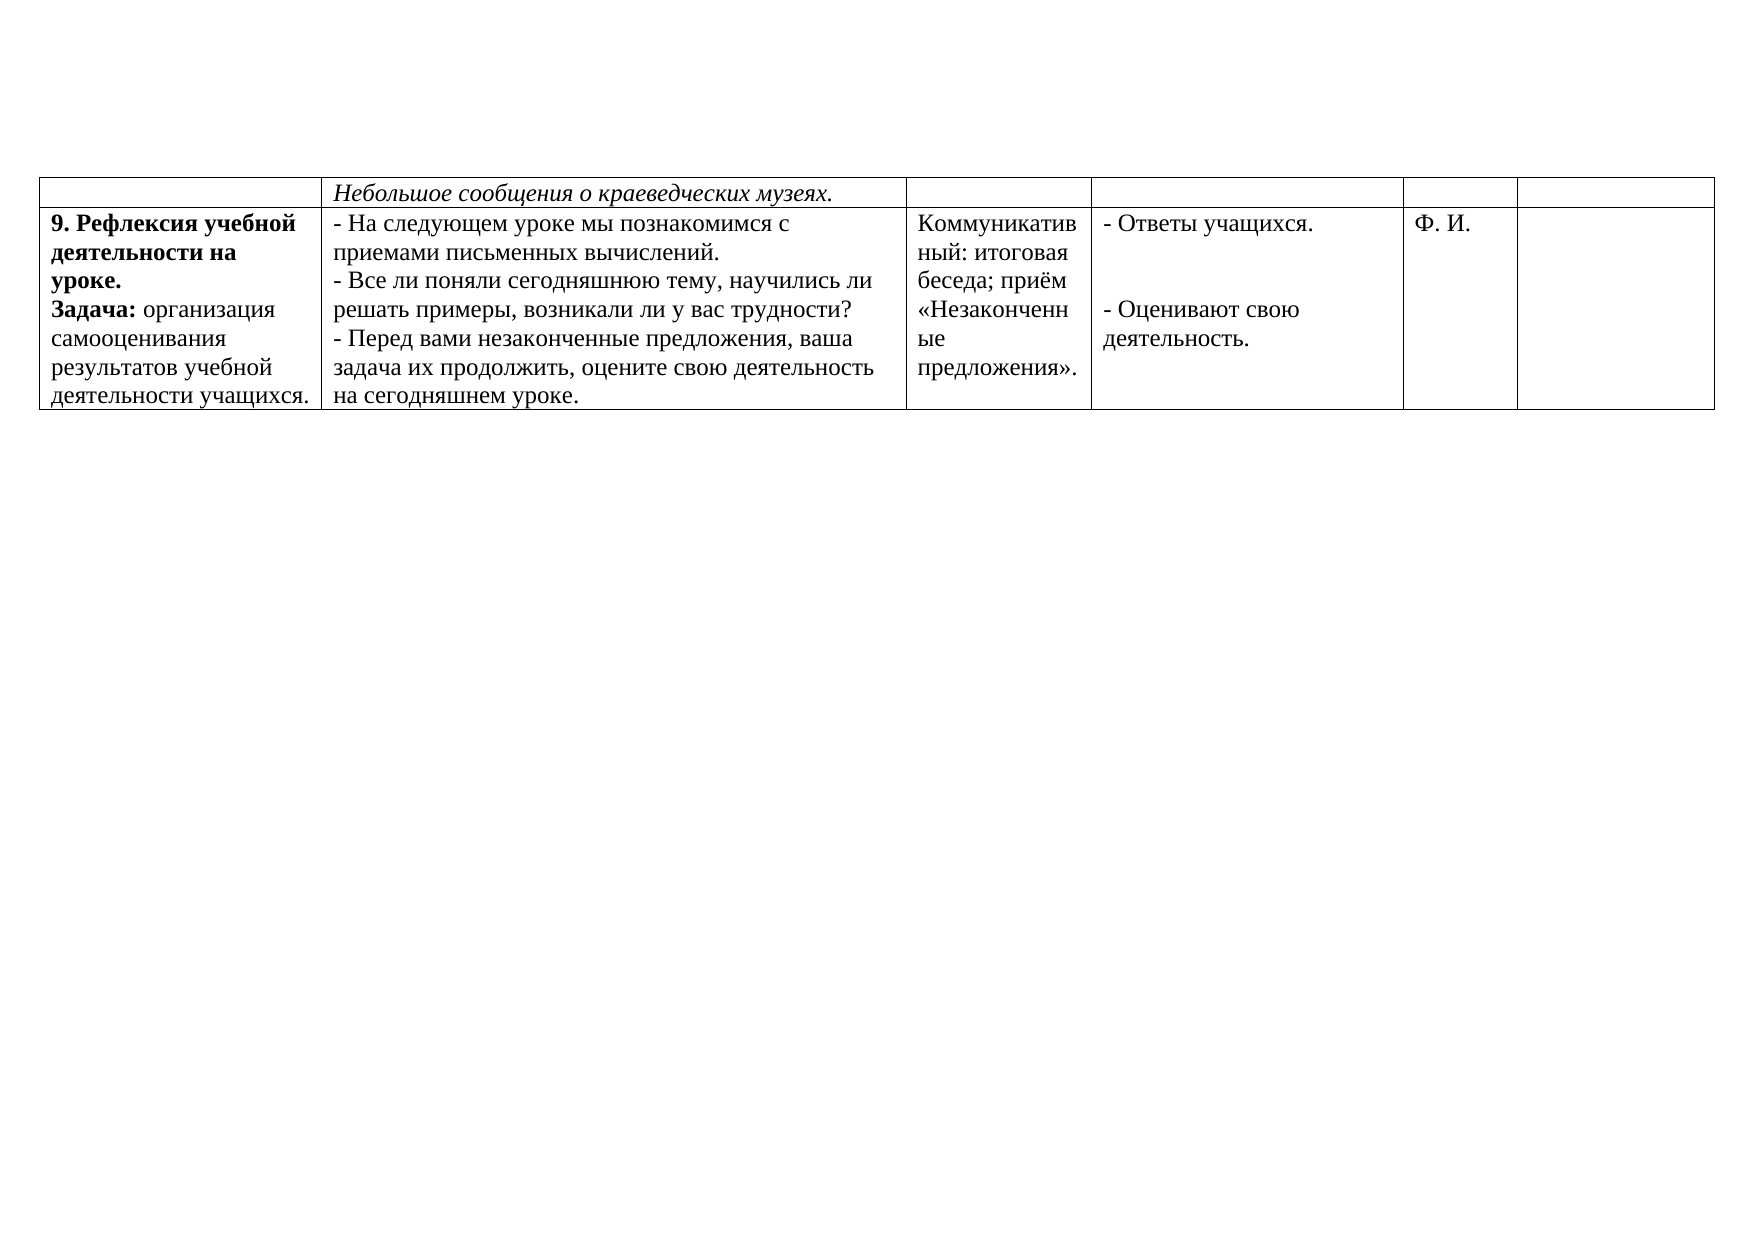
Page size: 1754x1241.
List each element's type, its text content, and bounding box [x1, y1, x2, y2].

table_cell Коммуникативный: итоговая беседа; приём «Незаконченные предложения». [907, 208, 1091, 409]
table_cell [40, 178, 321, 207]
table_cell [322, 178, 906, 207]
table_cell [1518, 178, 1714, 207]
table_cell 9. Рефлексия учебной деятельности на уроке. Задача: организация самооценивания результатов учебной деятельности учащихся. [40, 208, 321, 409]
table_cell Ф. [1404, 178, 1517, 207]
table_cell [1518, 208, 1714, 409]
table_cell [907, 178, 1091, 207]
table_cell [1092, 178, 1403, 207]
table_cell - На следующем уроке мы познакомимся с приемами письменных вычислений. - Все ли поняли сегодняшнюю тему, научились ли решать примеры, возникали ли у вас трудности? - Перед вами незаконченные предложения, ваша задача их продолжить, оцените свою деятельность на сегодняшнем уроке. [322, 208, 906, 409]
table_cell Ф. И. [1404, 208, 1517, 409]
table_cell - Ответы учащихся. - Оценивают свою деятельность. [1092, 208, 1403, 409]
